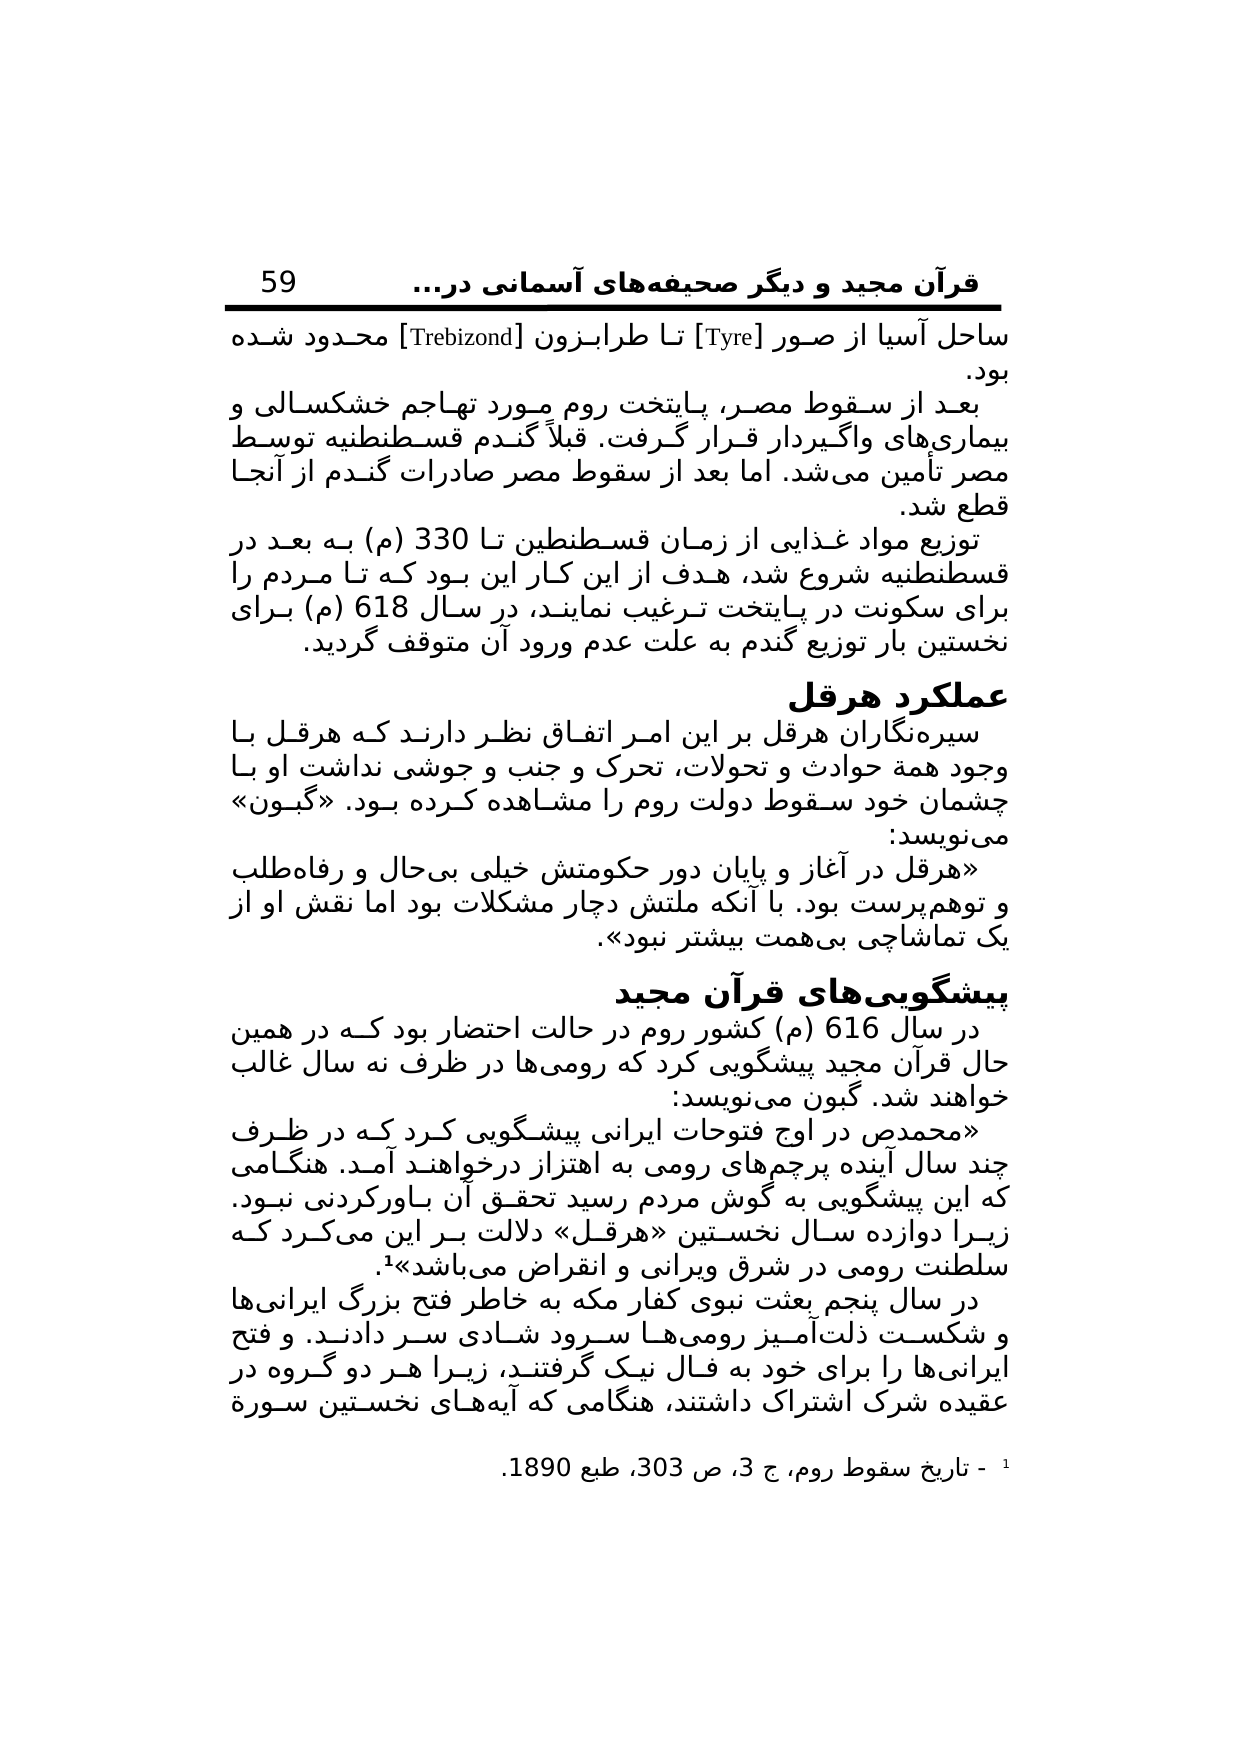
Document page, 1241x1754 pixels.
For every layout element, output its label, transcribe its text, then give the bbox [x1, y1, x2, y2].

text در سال 616 (م) کشور روم در حالت احتضار بود که در همین حال قرآن مجید پیشگویی‌ کرد که رومی‌ها در ظرف نه سال غالب خواهند شد. گبون می‌نویسد: [230, 1011, 1010, 1113]
text بعد از سقوط مصر، پایتخت روم مورد تهاجم خشکسالی و بیماری‌های واگیردار قرار گرفت. قبلاً گندم قسطنطنیه توسط مصر تأمین می‌شد. اما بعد از سقوط مصر صادرات گندم از آنجا قطع شد. [230, 386, 1010, 522]
text توزیع مواد غذایی از زمان قسطنطین تا 330 (م) به بعد در قسطنطنیه شروع شد، هدف از این کار این بود که تا مردم را برای سکونت در پایتخت ترغیب نمایند، در سال 618 (م) برای نخستین بار توزیع گندم به علت عدم ورود آن متوقف گردید. [230, 522, 1010, 658]
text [230, 1283, 1010, 1418]
text «محمدص در اوج فتوحات ایرانی پیشگویی‌ کرد که در ظرف چند سال آینده پرچم‌های رومی به اهتزاز درخواهند آمد. هنگامی که این پیشگویی‌ به گوش مردم رسید تحقق آن باورکردنی نبود. زیرا دوازده سال نخستین «هرقل» دلالت بر این می‌کرد که سلطنت رومی در شرق ویرانی و انقراض می‌باشد». [230, 1113, 1010, 1283]
text پیشگویی‌های قرآن مجید [230, 972, 1010, 1011]
text سیره‌نگاران هرقل بر این امر اتفاق نظر دارند که هرقل با وجود همة حوادث و تحولات، تحرک و جنب و جوشی نداشت او با چشمان خود سقوط دولت روم را مشاهده کرده بود. «گبون» می‌نویسد: [230, 716, 1010, 852]
text «هرقل در آغاز و پایان دور حکومتش خیلی بی‌حال و رفاه‌طلب و توهم‌پرست بود. با آنکه ملتش دچار مشکلات بود اما نقش او از یک تماشاچی بی‌همت بیشتر نبود». [230, 852, 1010, 953]
text عملکرد هرقل [230, 677, 1010, 716]
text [230, 318, 1010, 386]
